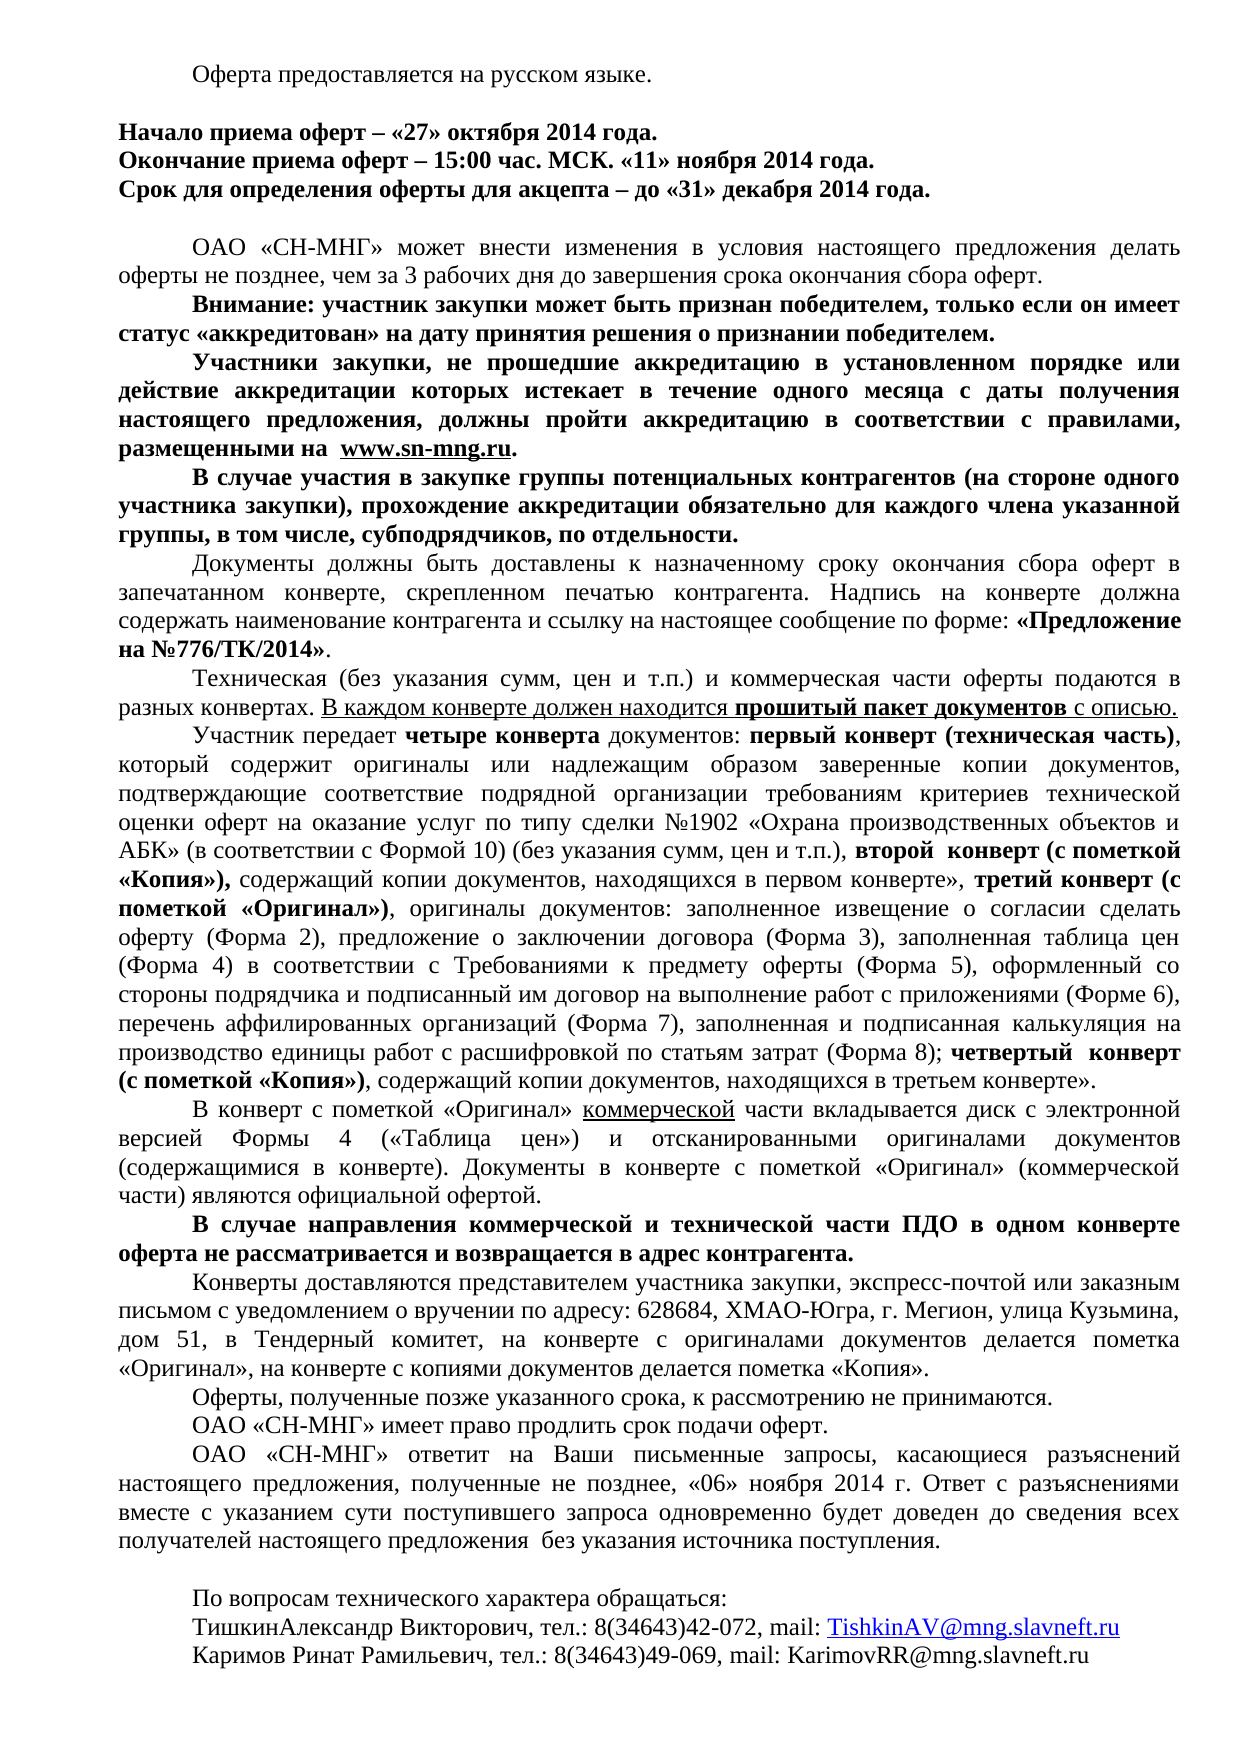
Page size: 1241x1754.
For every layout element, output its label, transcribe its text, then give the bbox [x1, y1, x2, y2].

text Техническая (без указания сумм, цен и т.п.) и коммерческая части оферты подаются в разных конвертах. В каждом конверте должен находится прошитый пакет документов с описью. [118, 663, 1181, 720]
text Начало приема оферт – «27» октября 2014 года. [118, 117, 1181, 145]
text Внимание: участник закупки может быть признан победителем, только если он имеет статус «аккредитован» на дату принятия решения о признании победителем. [118, 289, 1181, 347]
text В случае участия в закупке группы потенциальных контрагентов (на стороне одного участника закупки), прохождение аккредитации обязательно для каждого члена указанной группы, в том числе, субподрядчиков, по отдельности. [118, 462, 1181, 548]
text В конверт с пометкой «Оригинал» коммерческой части вкладывается диск с электронной версией Формы 4 («Таблица цен») и отсканированными оригиналами документов (содержащимися в конверте). Документы в конверте с пометкой «Оригинал» (коммерческой части) являются официальной офертой. [118, 1094, 1181, 1209]
text ОАО «СН-МНГ» ответит на Ваши письменные запросы, касающиеся разъяснений настоящего предложения, полученные не позднее, «06» ноября 2014 г. Ответ с разъяснениями вместе с указанием сути поступившего запроса одновременно будет доведен до сведения всех получателей настоящего предложения без указания источника поступления. [118, 1439, 1181, 1554]
text Оферта предоставляется на русском языке. [118, 59, 1181, 88]
text ТишкинАлександр Викторович, тел.: 8(34643)42-072, mail: TishkinAV@mng.slavneft.ru [118, 1612, 1181, 1640]
text Оферты, полученные позже указанного срока, к рассмотрению не принимаются. [118, 1382, 1181, 1410]
text Срок для определения оферты для акцепта – до «31» декабря 2014 года. [118, 174, 1181, 203]
text ОАО «СН-МНГ» может внести изменения в условия настоящего предложения делать оферты не позднее, чем за 3 рабочих дня до завершения срока окончания сбора оферт. [118, 232, 1181, 289]
text Конверты доставляются представителем участника закупки, экспресс-почтой или заказным письмом с уведомлением о вручении по адресу: 628684, ХМАО-Югра, г. Мегион, улица Кузьмина, дом 51, в Тендерный комитет, на конверте с оригиналами документов делается пометка «Оригинал», на конверте с копиями документов делается пометка «Копия». [118, 1267, 1181, 1382]
text В случае направления коммерческой и технической части ПДО в одном конверте оферта не рассматривается и возвращается в адрес контрагента. [118, 1209, 1181, 1267]
text Документы должны быть доставлены к назначенному сроку окончания сбора оферт в запечатанном конверте, скрепленном печатью контрагента. Надпись на конверте должна содержать наименование контрагента и ссылку на настоящее сообщение по форме: «Предложение на №776/ТК/2014». [118, 548, 1181, 663]
text Каримов Ринат Рамильевич, тел.: 8(34643)49-069, mail: KarimovRR@mng.slavneft.ru [118, 1640, 1181, 1669]
text По вопросам технического характера обращаться: [118, 1583, 1181, 1612]
text ОАО «СН-МНГ» имеет право продлить срок подачи оферт. [118, 1410, 1181, 1439]
text Окончание приема оферт – 15:00 час. МСК. «11» ноября 2014 года. [118, 145, 1181, 174]
text Участники закупки, не прошедшие аккредитацию в установленном порядке или действие аккредитации которых истекает в течение одного месяца с даты получения настоящего предложения, должны пройти аккредитацию в соответствии с правилами, размещенными на www.sn-mng.ru. [118, 347, 1181, 462]
text Участник передает четыре конверта документов: первый конверт (техническая часть), который содержит оригиналы или надлежащим образом заверенные копии документов, подтверждающие соответствие подрядной организации требованиям критериев технической оценки оферт на оказание услуг по типу сделки №1902 «Охрана производственных объектов и АБК» (в соответствии с Формой 10) (без указания сумм, цен и т.п.), второй конверт (с пометкой «Копия»), содержащий копии документов, находящихся в первом конверте», третий конверт (с пометкой «Оригинал»), оригиналы документов: заполненное извещение о согласии сделать оферту (Форма 2), предложение о заключении договора (Форма 3), заполненная таблица цен (Форма 4) в соответствии с Требованиями к предмету оферты (Форма 5), оформленный со стороны подрядчика и подписанный им договор на выполнение работ с приложениями (Форме 6), перечень аффилированных организаций (Форма 7), заполненная и подписанная калькуляция на производство единицы работ с расшифровкой по статьям затрат (Форма 8); четвертый конверт (с пометкой «Копия»), содержащий копии документов, находящихся в третьем конверте». [118, 720, 1181, 1094]
